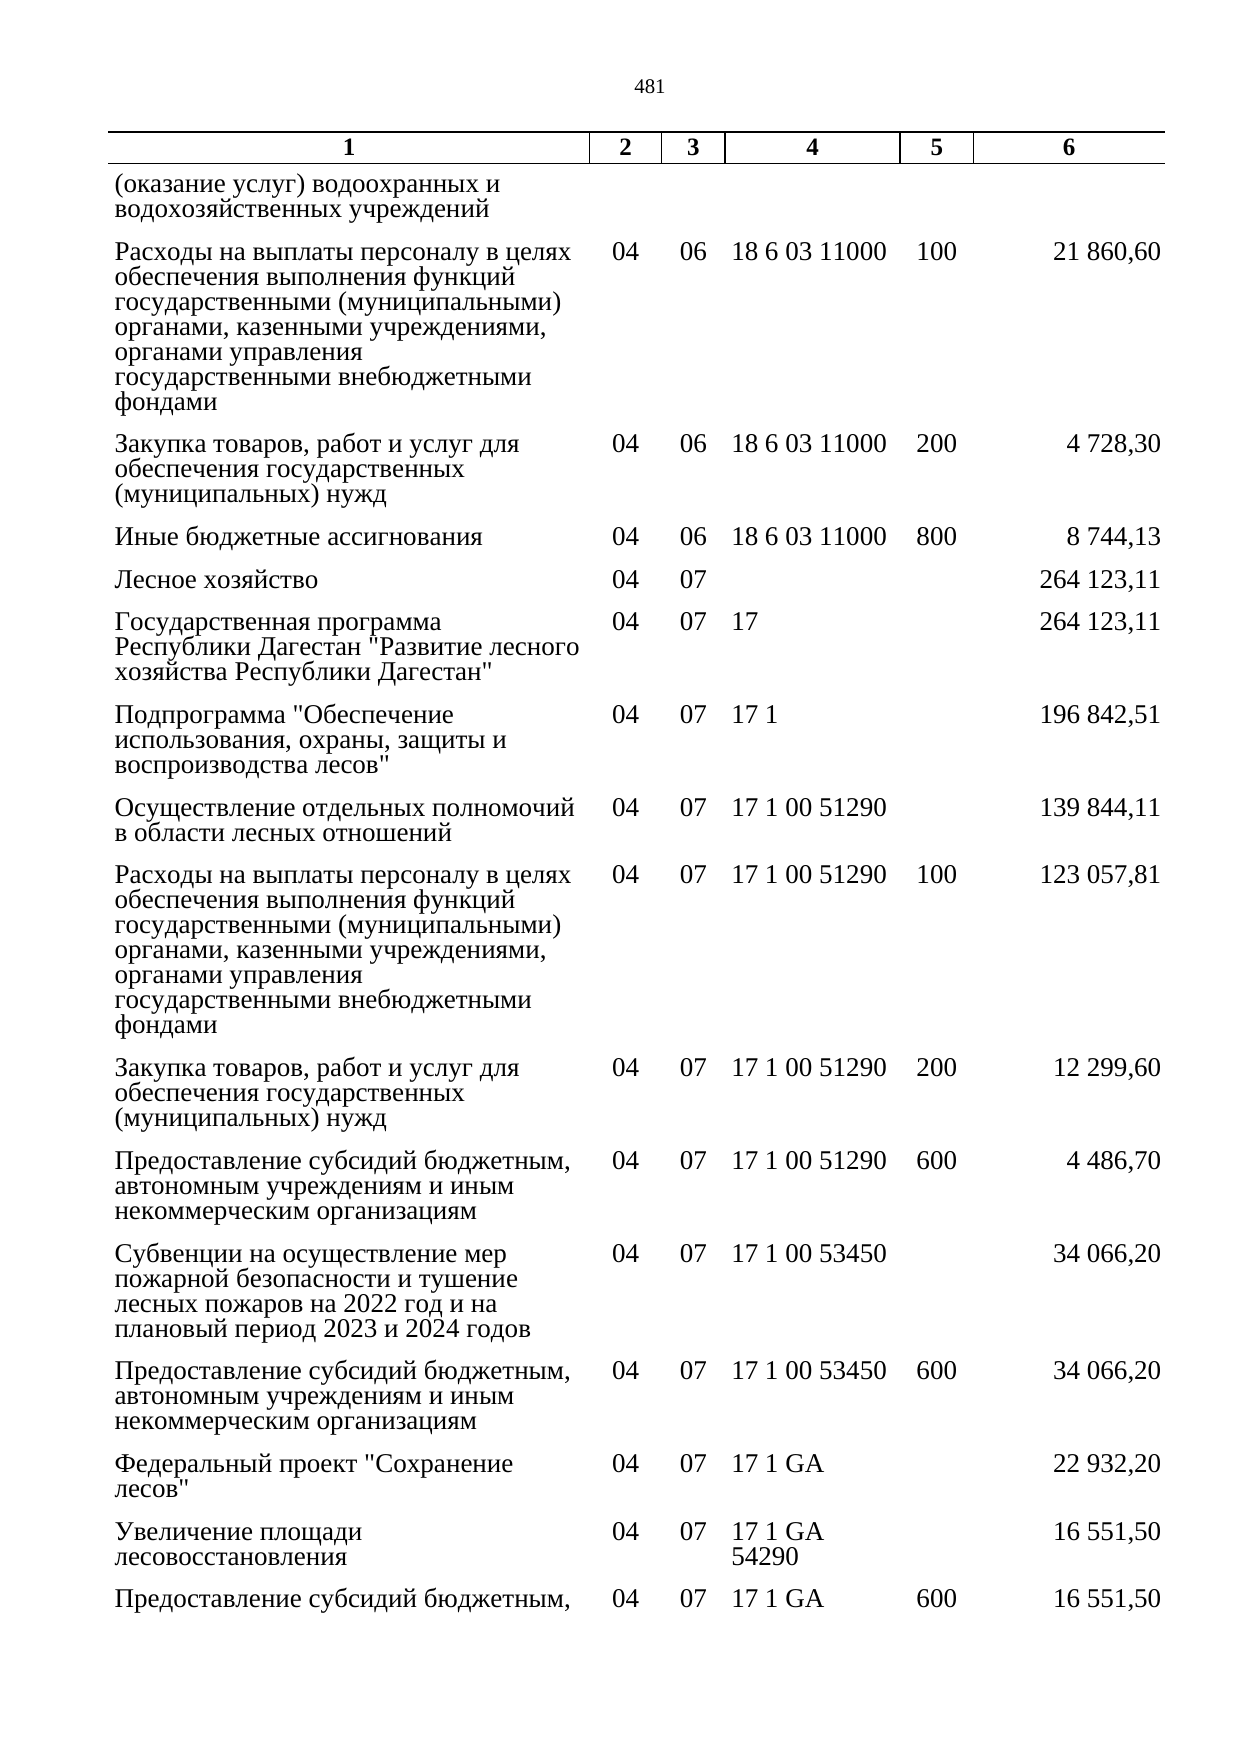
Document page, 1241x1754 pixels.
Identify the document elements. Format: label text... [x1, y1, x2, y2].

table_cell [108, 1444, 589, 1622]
table_header 2 [590, 133, 661, 163]
table_header 4 [726, 133, 899, 163]
table_header 1 [108, 133, 589, 163]
table_header 5 [901, 133, 973, 163]
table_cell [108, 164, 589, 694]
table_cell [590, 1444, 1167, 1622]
table_header 3 [662, 133, 724, 163]
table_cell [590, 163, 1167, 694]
table_header 6 [974, 133, 1164, 163]
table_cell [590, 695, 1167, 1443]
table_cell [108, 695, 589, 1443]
